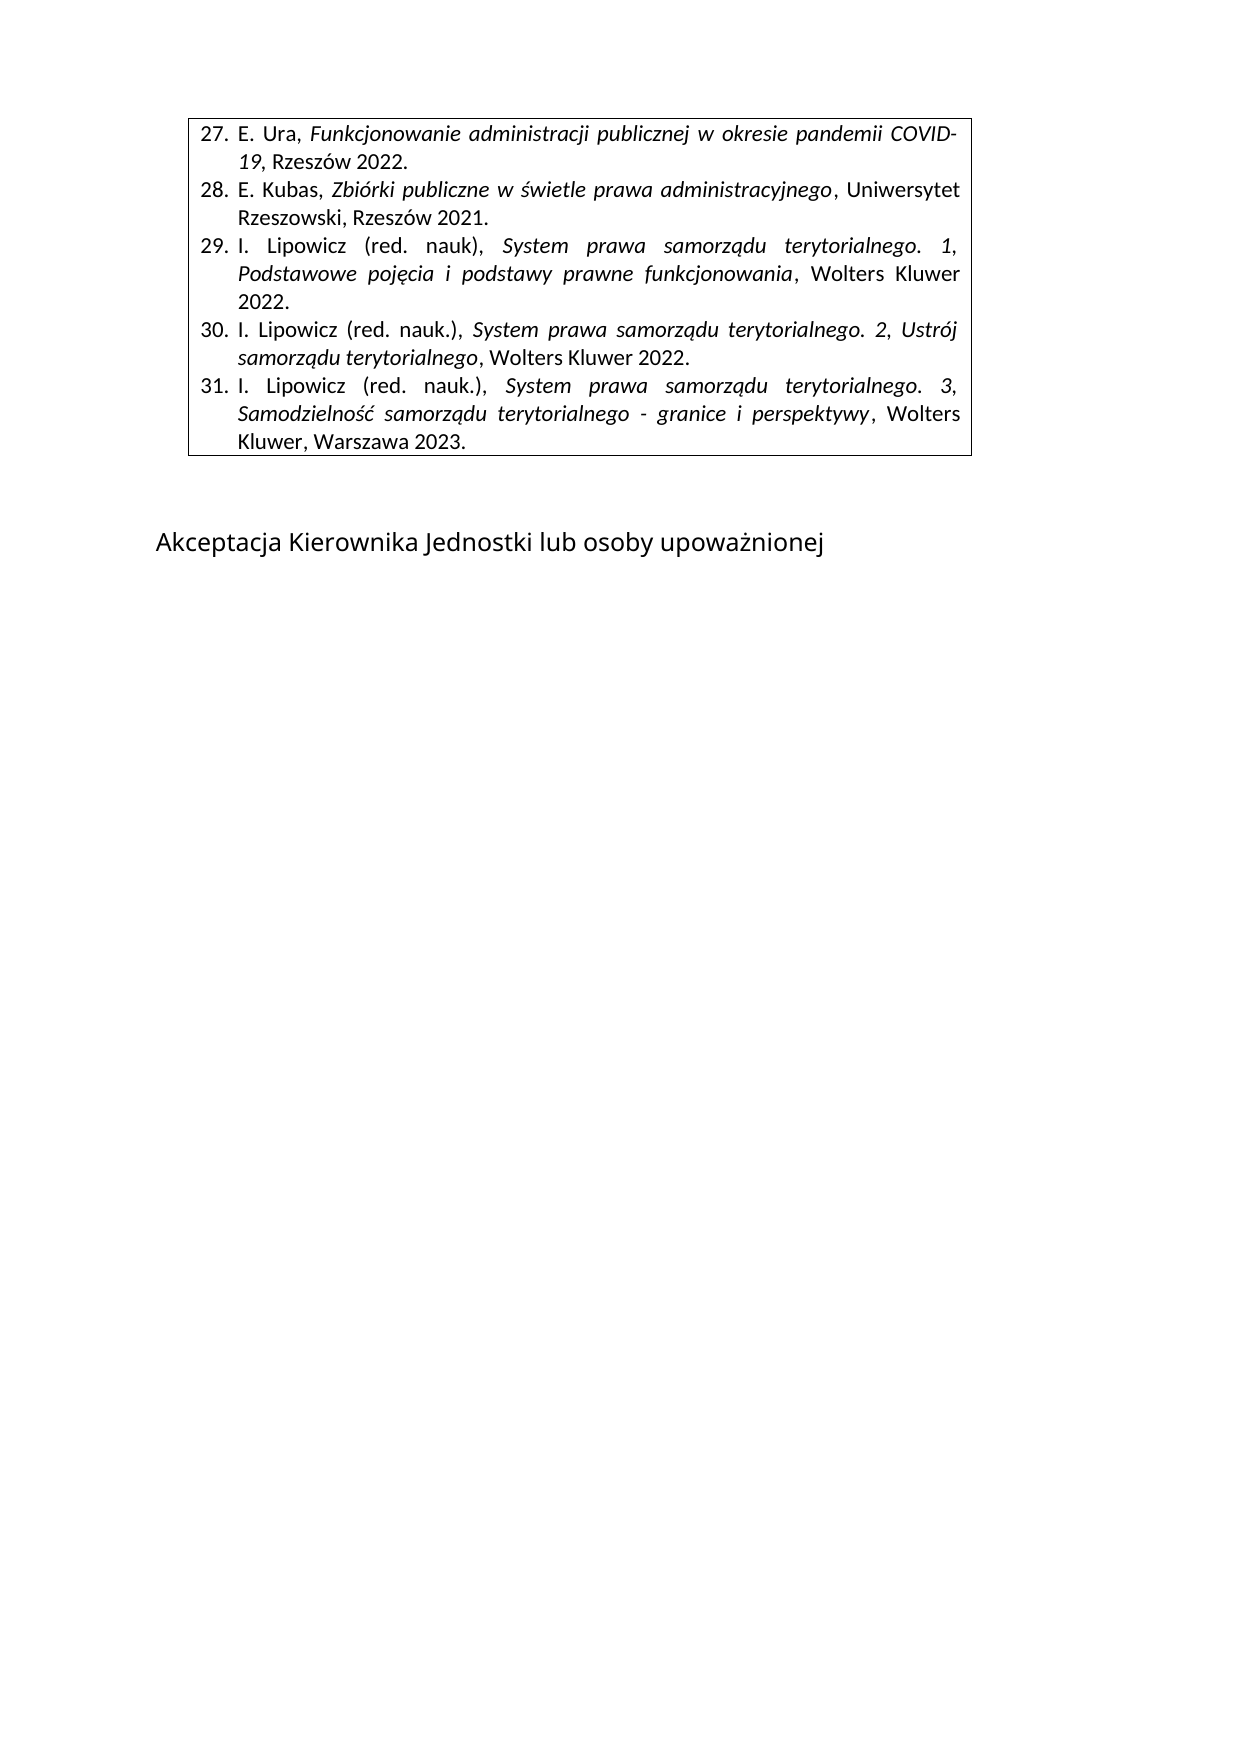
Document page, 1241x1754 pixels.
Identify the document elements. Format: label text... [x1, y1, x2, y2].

text Akceptacja Kierownika Jednostki lub osoby upoważnionej [156, 524, 1122, 559]
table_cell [189, 119, 971, 455]
